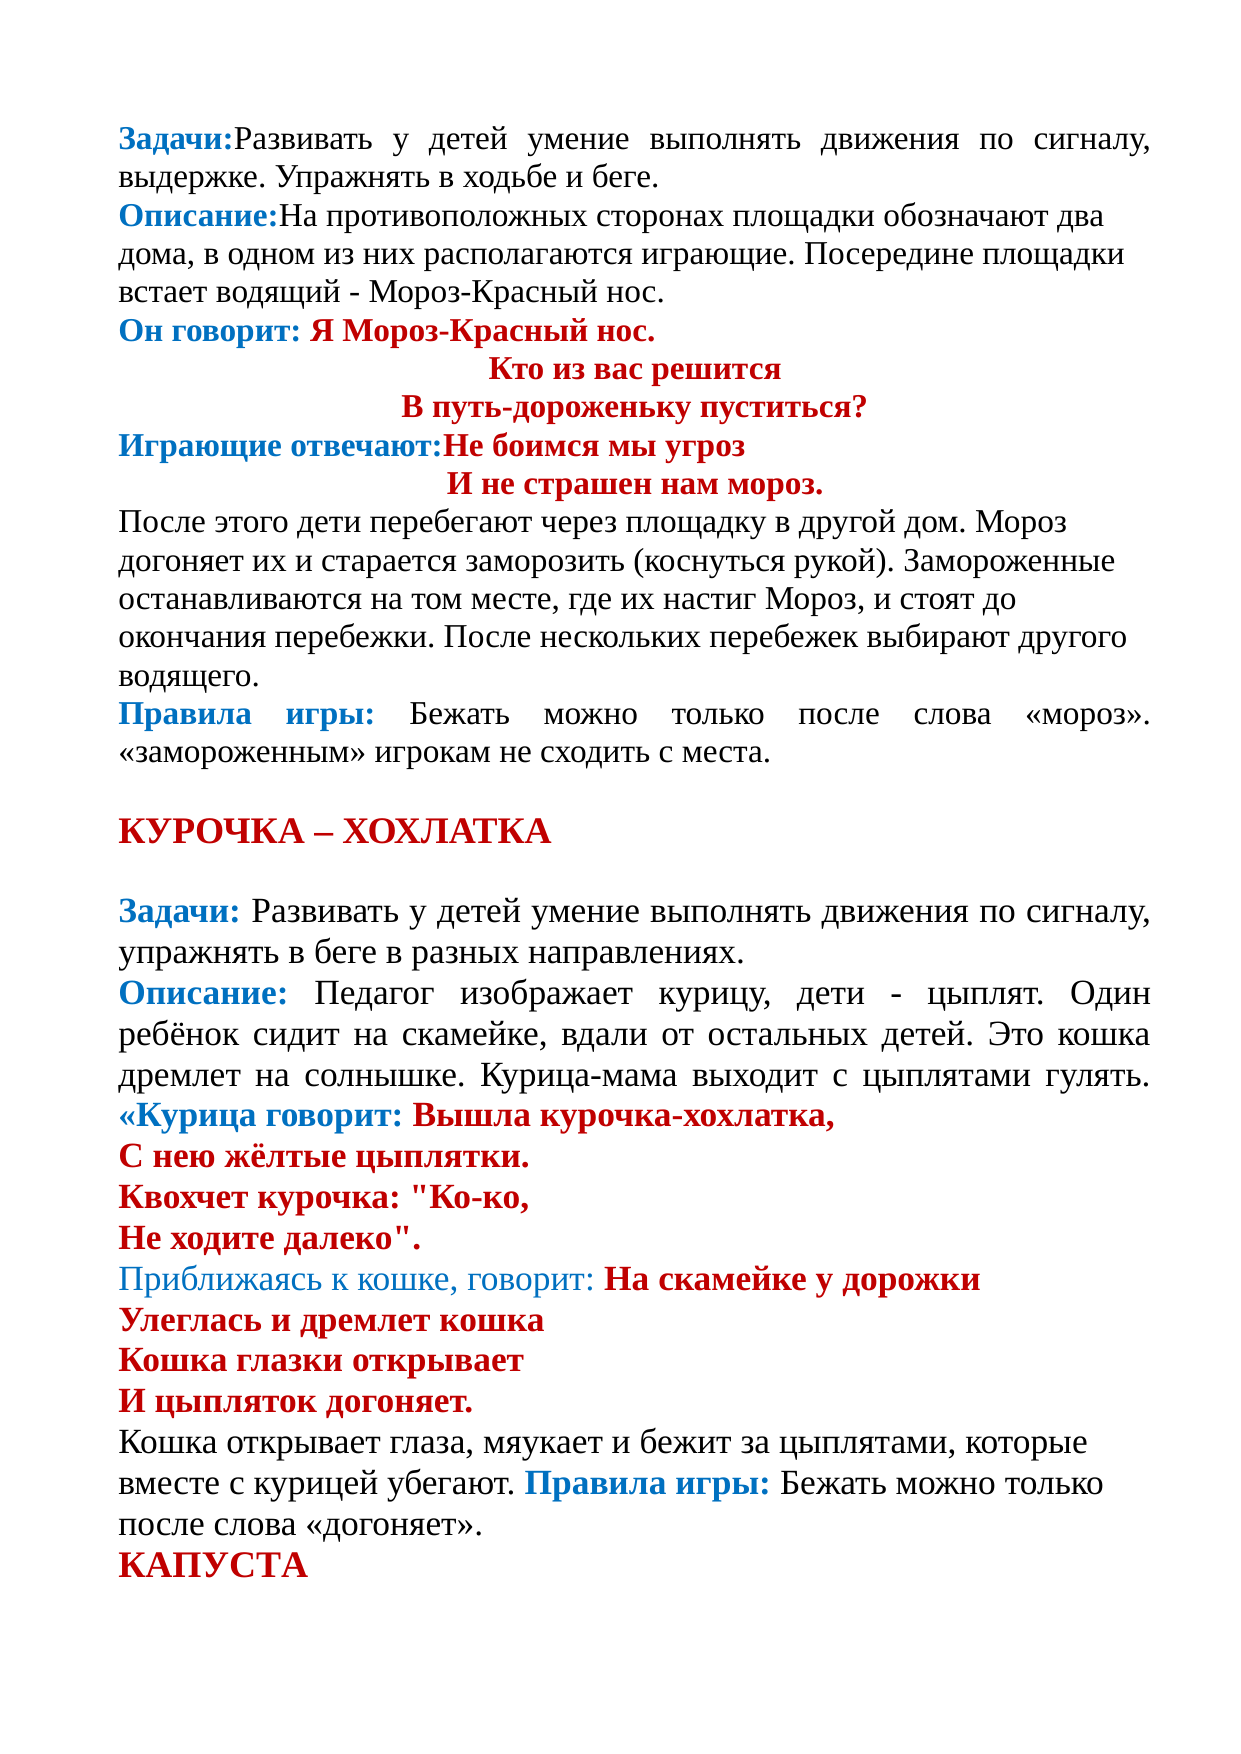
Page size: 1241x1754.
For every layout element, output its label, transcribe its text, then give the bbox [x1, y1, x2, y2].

text Приближаясь к кошке, говорит: На скамейке у дорожки Улеглась и дремлет кошка Кошка глазки открывает И цыпляток догоняет. [118, 1257, 1152, 1420]
text Квохчет курочка: "Ко-ко, [118, 1175, 1152, 1216]
text С нею жёлтые цыплятки. [118, 1134, 1152, 1175]
text Описание: Педагог изображает курицу, дети - цыплят. Один ребёнок сидит на скамейке, вдали от остальных детей. Это кошка дремлет на солнышке. Курица-мама выходит с цыплятами гулять. «Курица говорит: Вышла курочка-хохлатка, [118, 971, 1152, 1134]
text КАПУСТА [118, 1543, 1152, 1586]
text Описание:На противоположных сторонах площадки обозначают два дома, в одном из них располагаются играющие. Посередине площадки встает водящий - Мороз-Красный нос. [118, 195, 1152, 310]
text Кошка открывает глаза, мяукает и бежит за цыплятами, которые вместе с курицей убегают. Правила игры: Бежать можно только после слова «догоняет». [118, 1420, 1152, 1543]
text Он говорит: Я Мороз-Красный нос. [118, 310, 1152, 348]
text Задачи:Развивать у детей умение выполнять движения по сигналу, выдержке. Упражнять в ходьбе и беге. [118, 118, 1152, 195]
text Кто из вас решится [118, 348, 1152, 386]
text Правила игры: Бежать можно только после слова «мороз». «замороженным» игрокам не сходить с места. [118, 693, 1152, 770]
text В путь-дороженьку пуститься? [118, 386, 1152, 425]
text КУРОЧКА – ХОХЛАТКА [118, 808, 1152, 851]
text Задачи: Развивать у детей умение выполнять движения по сигналу, упражнять в беге в разных направлениях. [118, 889, 1152, 971]
text И не страшен нам мороз. [118, 463, 1152, 501]
text После этого дети перебегают через площадку в другой дом. Мороз догоняет их и старается заморозить (коснуться рукой). Замороженные останавливаются на том месте, где их настиг Мороз, и стоят до окончания перебежки. После нескольких перебежек выбирают другого водящего. [118, 501, 1152, 693]
text Не ходите далеко". [118, 1216, 1152, 1257]
text Играющие отвечают:Не боимся мы угроз [118, 425, 1152, 463]
